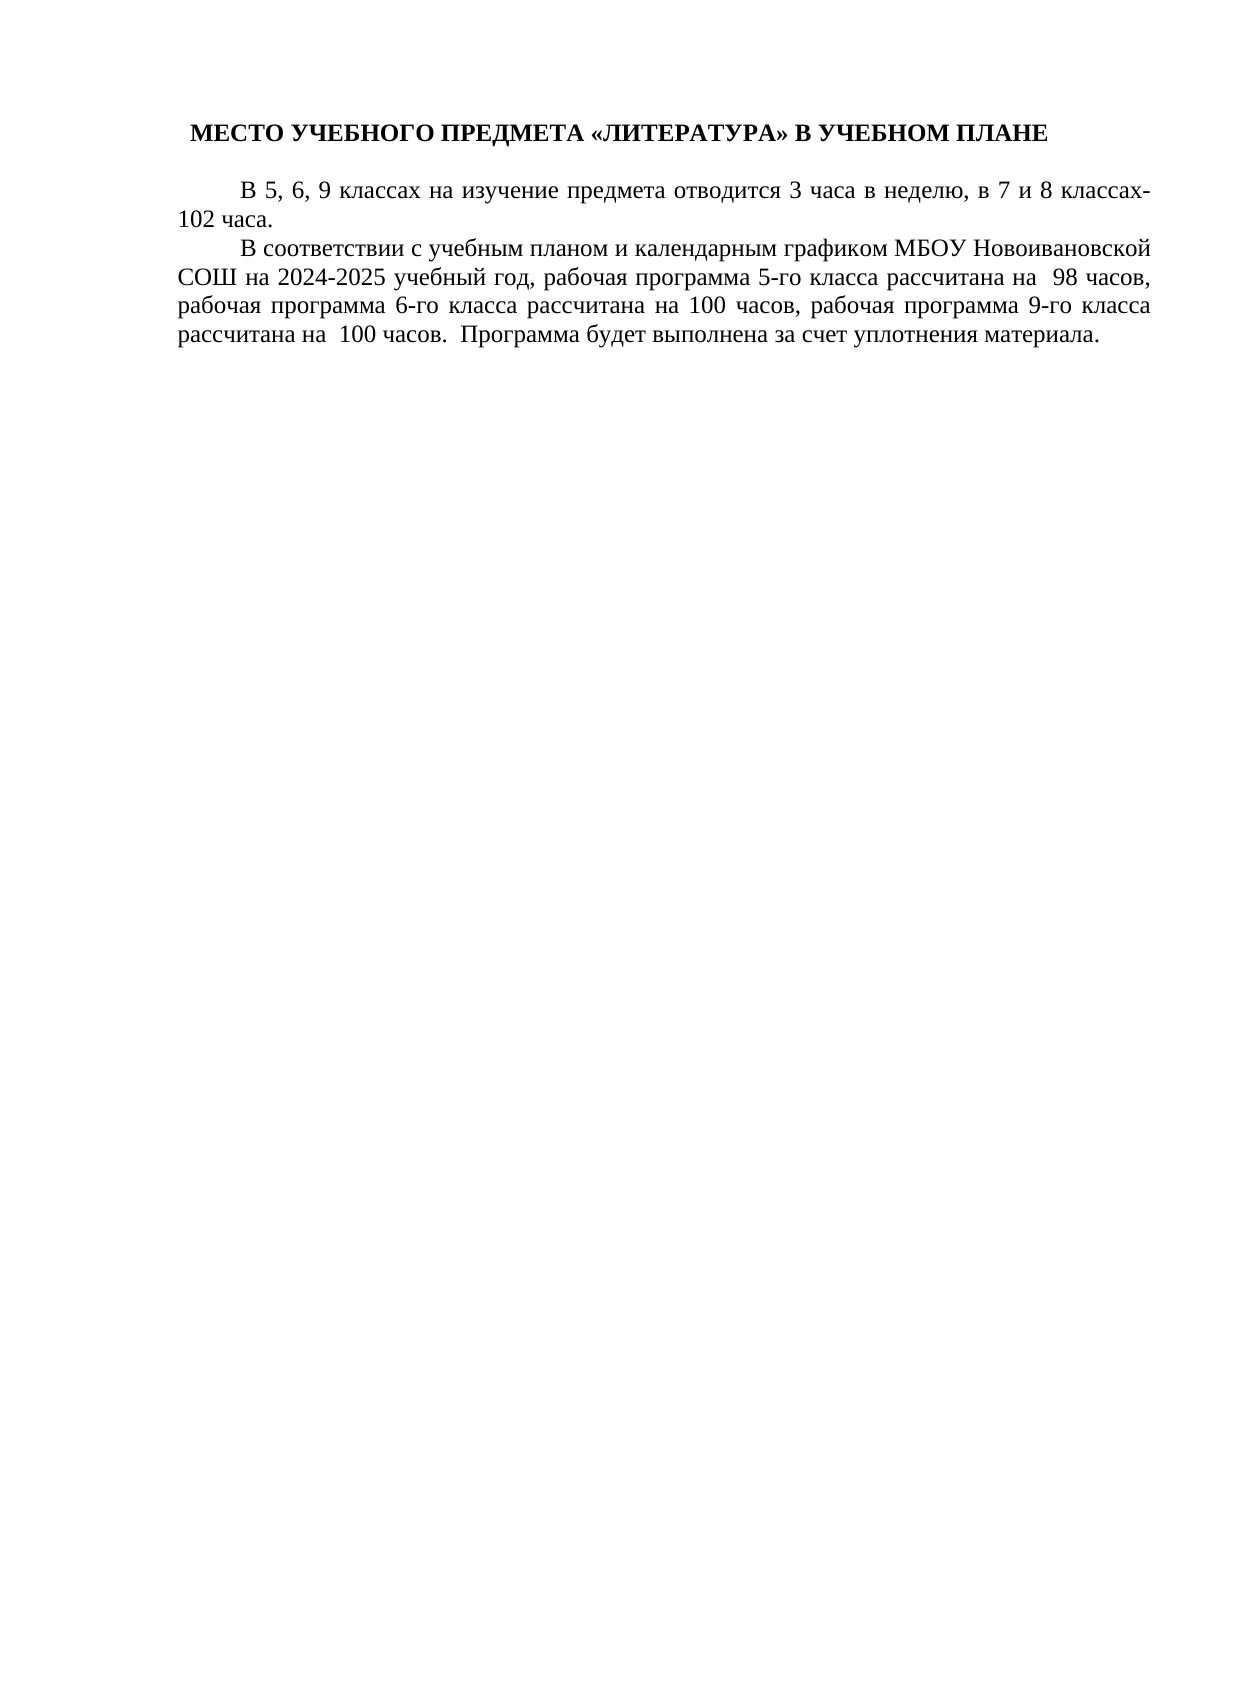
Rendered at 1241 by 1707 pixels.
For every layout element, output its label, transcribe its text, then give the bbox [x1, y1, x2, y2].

text В соответствии с учебным планом и календарным графиком МБОУ Новоивановской СОШ на 2024-2025 учебный год, рабочая программа 5-го класса рассчитана на 98 часов, рабочая программа 6-го класса рассчитана на 100 часов, рабочая программа 9-го класса рассчитана на 100 часов. Программа будет выполнена за счет уплотнения материала. [177, 233, 1152, 348]
text МЕСТО УЧЕБНОГО ПРЕДМЕТА «ЛИТЕРАТУРА» В УЧЕБНОМ ПЛАНЕ [190, 118, 1152, 147]
text В 5, 6, 9 классах на изучение предмета отводится 3 часа в неделю, в 7 и 8 классах-102 часа. [177, 176, 1152, 233]
